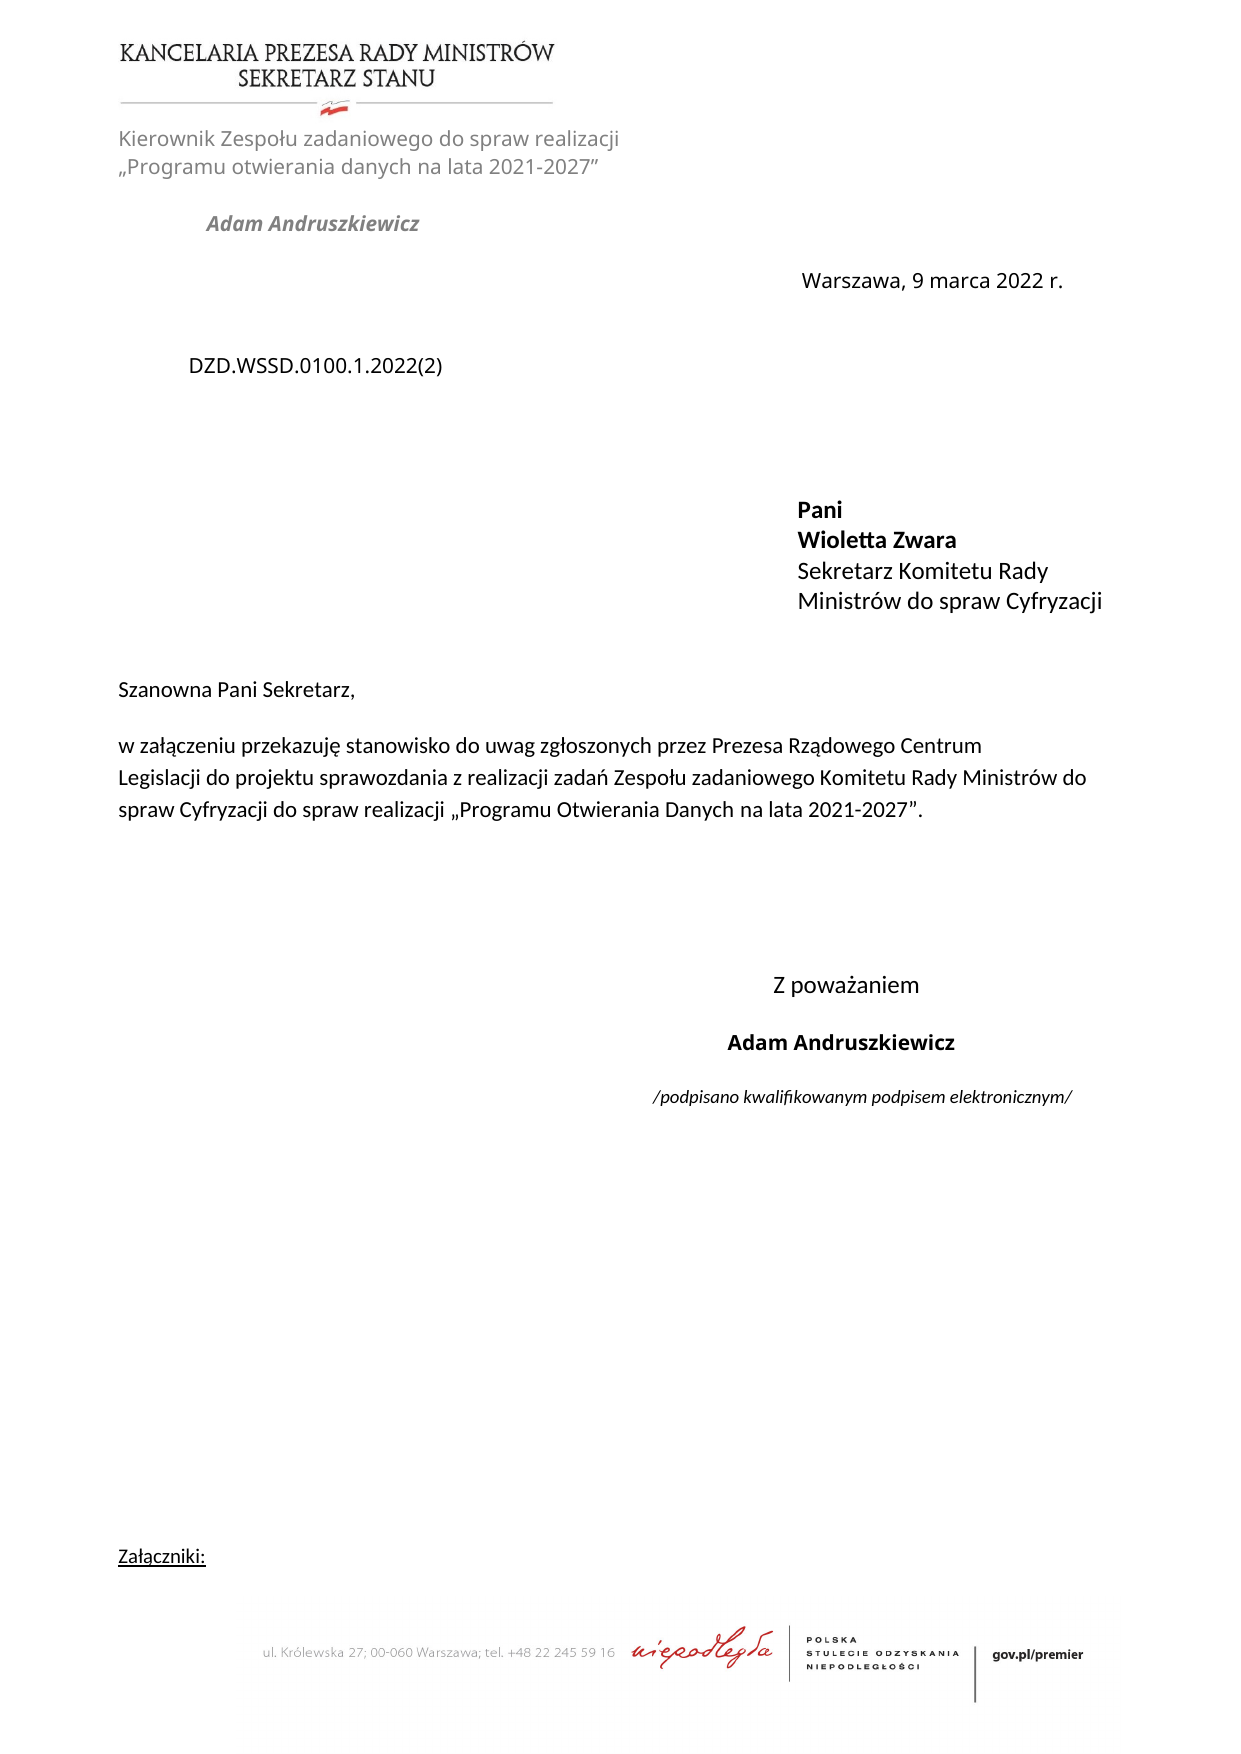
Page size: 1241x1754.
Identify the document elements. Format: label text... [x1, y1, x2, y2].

text Z poważaniem [531, 969, 1122, 1000]
picture [118, 28, 560, 124]
text /podpisano kwalifikowanym podpisem elektronicznym/ [605, 1085, 1122, 1108]
text Załączniki: [118, 1544, 1122, 1569]
text Warszawa, 9 marca 2022 r. [118, 266, 1063, 295]
text w załączeniu przekazuję stanowisko do uwag zgłoszonych przez Prezesa Rządowego Centrum [118, 731, 1122, 759]
text Pani [761, 494, 1122, 524]
text DZD.WSSD.0100.1.2022(2) [118, 352, 1122, 380]
text Sekretarz Komitetu Rady [724, 555, 1122, 585]
picture [236, 1596, 1121, 1754]
text Wioletta Zwara [724, 524, 1122, 555]
text Ministrów do spraw Cyfryzacji [724, 585, 1122, 616]
text Legislacji do projektu sprawozdania z realizacji zadań Zespołu zadaniowego Komitetu Rady Ministrów do spraw Cyfryzacji do spraw realizacji „Programu Otwierania Danych na lata 2021-2027”. [118, 763, 1122, 824]
text Adam Andruszkiewicz [679, 1028, 1122, 1057]
text Szanowna Pani Sekretarz, [118, 675, 1122, 703]
